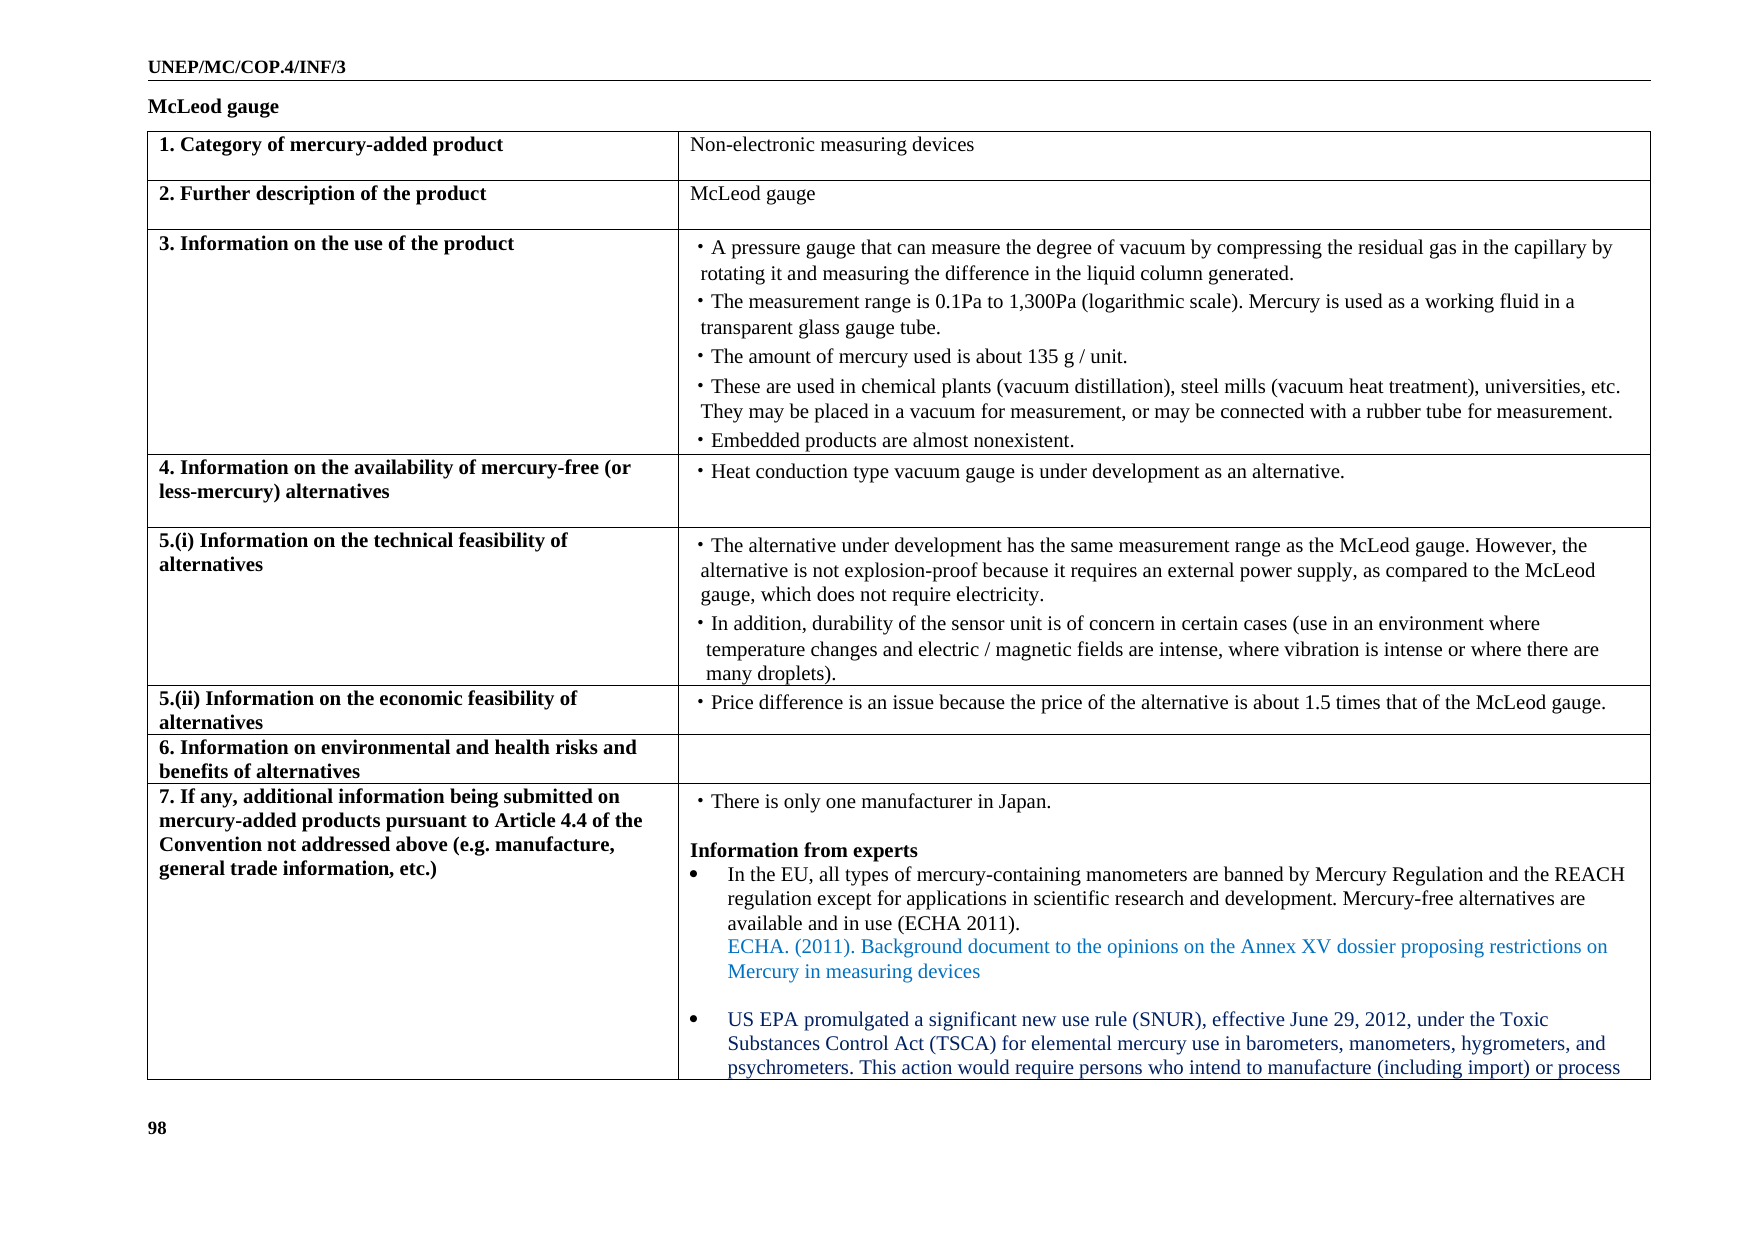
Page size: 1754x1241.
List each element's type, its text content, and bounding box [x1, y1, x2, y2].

table_cell 5.(i) Information on the technical feasibility of alternatives [148, 528, 678, 684]
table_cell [148, 784, 678, 1079]
table_cell McLeod gauge [679, 181, 1650, 229]
table_cell ・A pressure gauge that can measure the degree of vacuum by compressing the residual gas in the capillary by rotating it and measuring the difference in the liquid column generated. ・The measurement range is 0.1Pa to 1,300Pa (logarithmic scale). Mercury is used as a working fluid in a transparent glass gauge tube. ・The amount of mercury used is about 135 g / unit. ・These are used in chemical plants (vacuum distillation), steel mills (vacuum heat treatment), universities, etc. They may be placed in a vacuum for measurement, or may be connected with a rubber tube for measurement. ・Embedded products are almost nonexistent. [679, 230, 1650, 454]
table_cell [679, 784, 1650, 1079]
table_cell ・The alternative under development has the same measurement range as the McLeod gauge. However, the alternative is not explosion-proof because it requires an external power supply, as compared to the McLeod gauge, which does not require electricity. ・In addition, durability of the sensor unit is of concern in certain cases (use in an environment where temperature changes and electric / magnetic fields are intense, where vibration is intense or where there are many droplets). [679, 528, 1650, 684]
table_cell 5.(ii) Information on the economic feasibility of alternatives [148, 686, 678, 734]
table_header Non-electronic measuring devices [679, 132, 1650, 180]
table_cell ・Price difference is an issue because the price of the alternative is about 1.5 times that of the McLeod gauge. [679, 686, 1650, 734]
table_cell 2. Further description of the product [148, 181, 678, 229]
table_cell [679, 735, 1650, 783]
table_cell 6. Information on environmental and health risks and benefits of alternatives [148, 735, 678, 783]
table_cell 4. Information on the availability of mercury-free (or less-mercury) alternatives [148, 455, 678, 527]
table_header 1. Category of mercury-added product [148, 132, 678, 180]
table_cell 3. Information on the use of the product [148, 230, 678, 454]
text McLeod gauge [148, 94, 1621, 118]
table_cell ・Heat conduction type vacuum gauge is under development as an alternative. [679, 455, 1650, 527]
